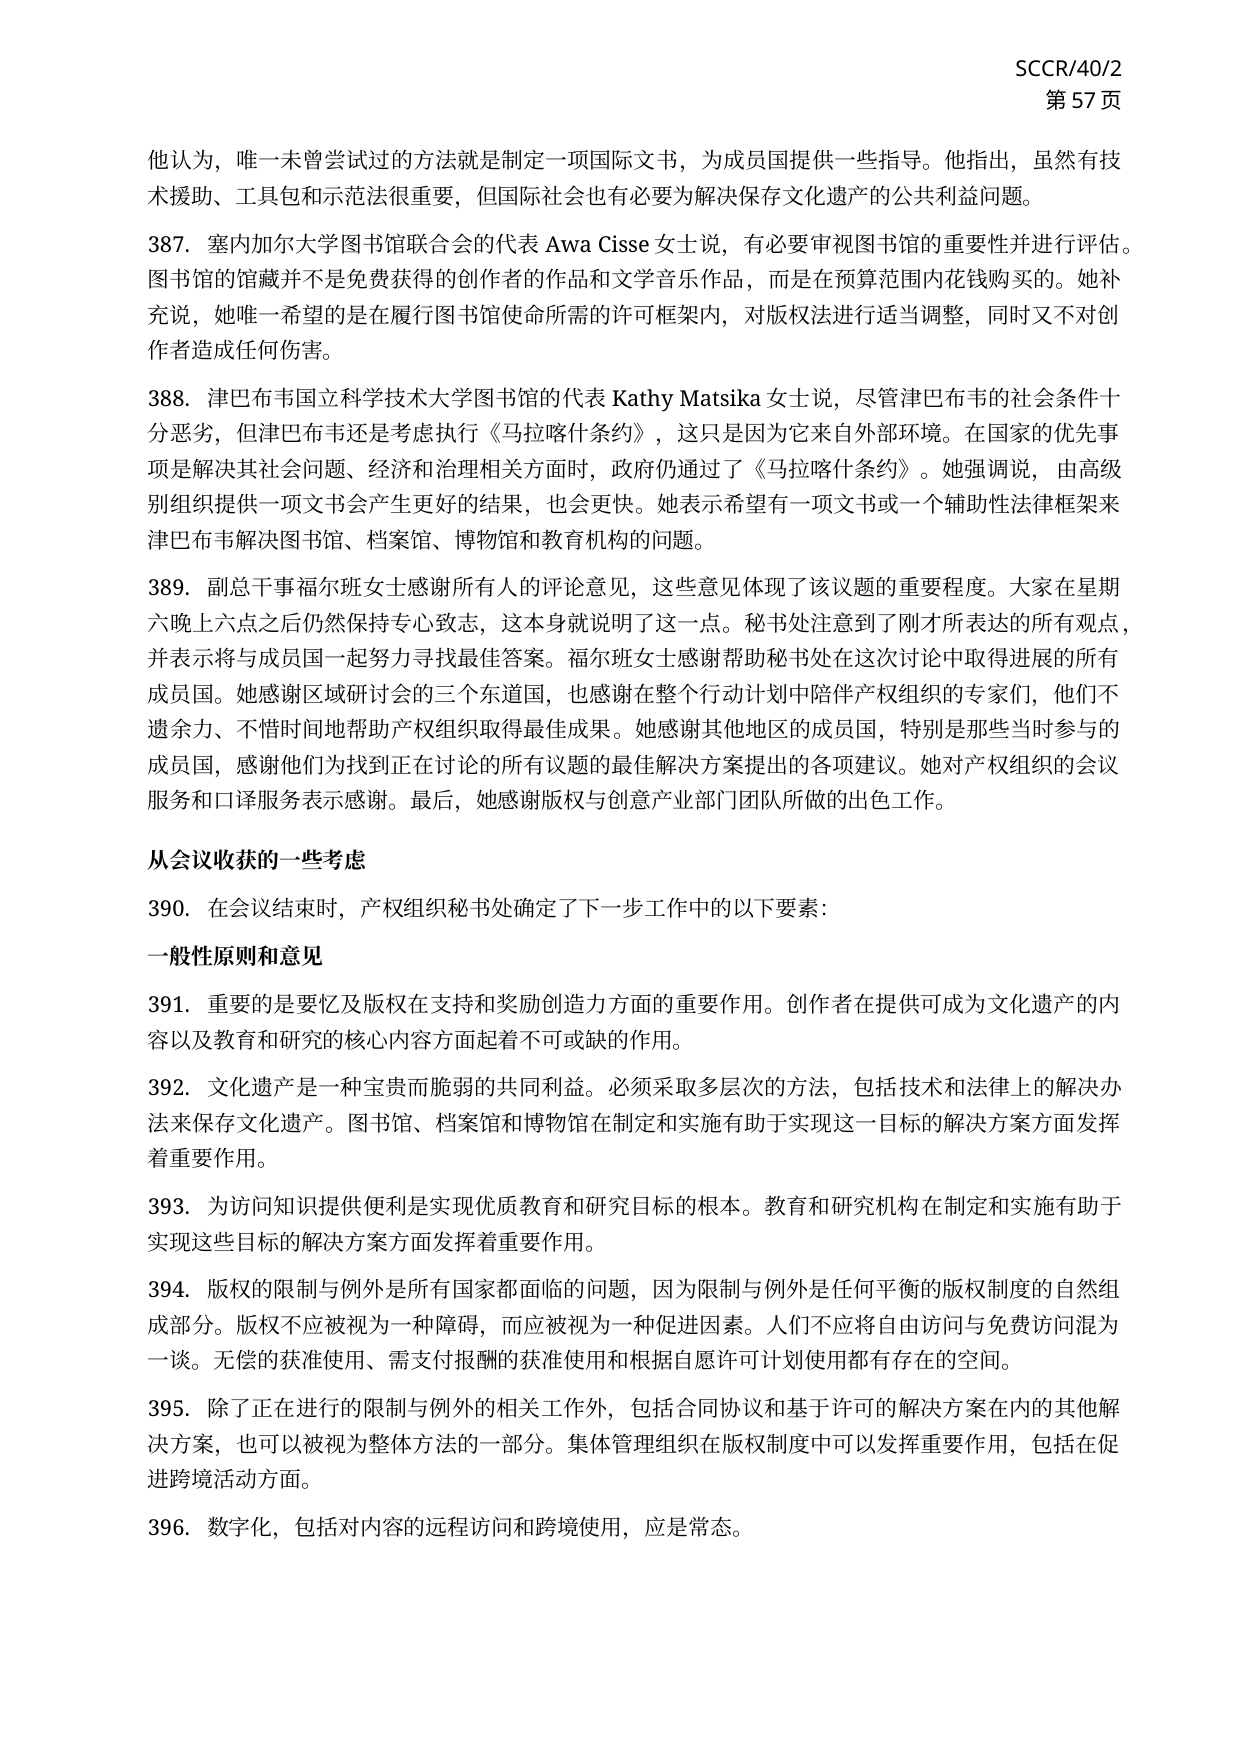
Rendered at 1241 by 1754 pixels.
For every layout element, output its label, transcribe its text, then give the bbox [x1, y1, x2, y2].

list 副总干事福尔班女士感谢所有人的评论意见，这些意见体现了该议题的重要程度。大家在星期六晚上六点之后仍然保持专心致志，这本身就说明了这一点。秘书处注意到了刚才所表达的所有观点，并表示将与成员国一起努力寻找最佳答案。福尔班女士感谢帮助秘书处在这次讨论中取得进展的所有成员国。她感谢区域研讨会的三个东道国，也感谢在整个行动计划中陪伴产权组织的专家们，他们不遗余力、不惜时间地帮助产权组织取得最佳成果。她感谢其他地区的成员国，特别是那些当时参与的成员国，感谢他们为找到正在讨论的所有议题的最佳解决方案提出的各项建议。她对产权组织的会议服务和口译服务表示感谢。最后，她感谢版权与创意产业部门团队所做的出色工作。 [148, 567, 1122, 815]
list 数字化，包括对内容的远程访问和跨境使用，应是常态。 [148, 1506, 1122, 1542]
list 版权的限制与例外是所有国家都面临的问题，因为限制与例外是任何平衡的版权制度的自然组成部分。版权不应被视为一种障碍，而应被视为一种促进因素。人们不应将自由访问与免费访问混为一谈。无偿的获准使用、需支付报酬的获准使用和根据自愿许可计划使用都有存在的空间。 [148, 1269, 1122, 1375]
list 除了正在进行的限制与例外的相关工作外，包括合同协议和基于许可的解决方案在内的其他解决方案，也可以被视为整体方法的一部分。集体管理组织在版权制度中可以发挥重要作用，包括在促进跨境活动方面。 [148, 1388, 1122, 1494]
list 津巴布韦国立科学技术大学图书馆的代表Kathy Matsika女士说，尽管津巴布韦的社会条件十分恶劣，但津巴布韦还是考虑执行《马拉喀什条约》，这只是因为它来自外部环境。在国家的优先事项是解决其社会问题、经济和治理相关方面时，政府仍通过了《马拉喀什条约》。她强调说，由高级别组织提供一项文书会产生更好的结果，也会更快。她表示希望有一项文书或一个辅助性法律框架来津巴布韦解决图书馆、档案馆、博物馆和教育机构的问题。 [148, 377, 1122, 554]
text 从会议收获的一些考虑 [148, 840, 1122, 875]
text 一般性原则和意见 [148, 936, 1122, 971]
list 塞内加尔大学图书馆联合会的代表Awa Cisse女士说，有必要审视图书馆的重要性并进行评估。图书馆的馆藏并不是免费获得的创作者的作品和文学音乐作品，而是在预算范围内花钱购买的。她补充说，她唯一希望的是在履行图书馆使命所需的许可框架内，对版权法进行适当调整，同时又不对创作者造成任何伤害。 [148, 223, 1122, 365]
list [148, 140, 1122, 211]
list 重要的是要忆及版权在支持和奖励创造力方面的重要作用。创作者在提供可成为文化遗产的内容以及教育和研究的核心内容方面起着不可或缺的作用。 [148, 983, 1122, 1054]
list 为访问知识提供便利是实现优质教育和研究目标的根本。教育和研究机构在制定和实施有助于实现这些目标的解决方案方面发挥着重要作用。 [148, 1186, 1122, 1256]
list 文化遗产是一种宝贵而脆弱的共同利益。必须采取多层次的方法，包括技术和法律上的解决办法来保存文化遗产。图书馆、档案馆和博物馆在制定和实施有助于实现这一目标的解决方案方面发挥着重要作用。 [148, 1067, 1122, 1173]
list 在会议结束时，产权组织秘书处确定了下一步工作中的以下要素： [148, 888, 1122, 923]
